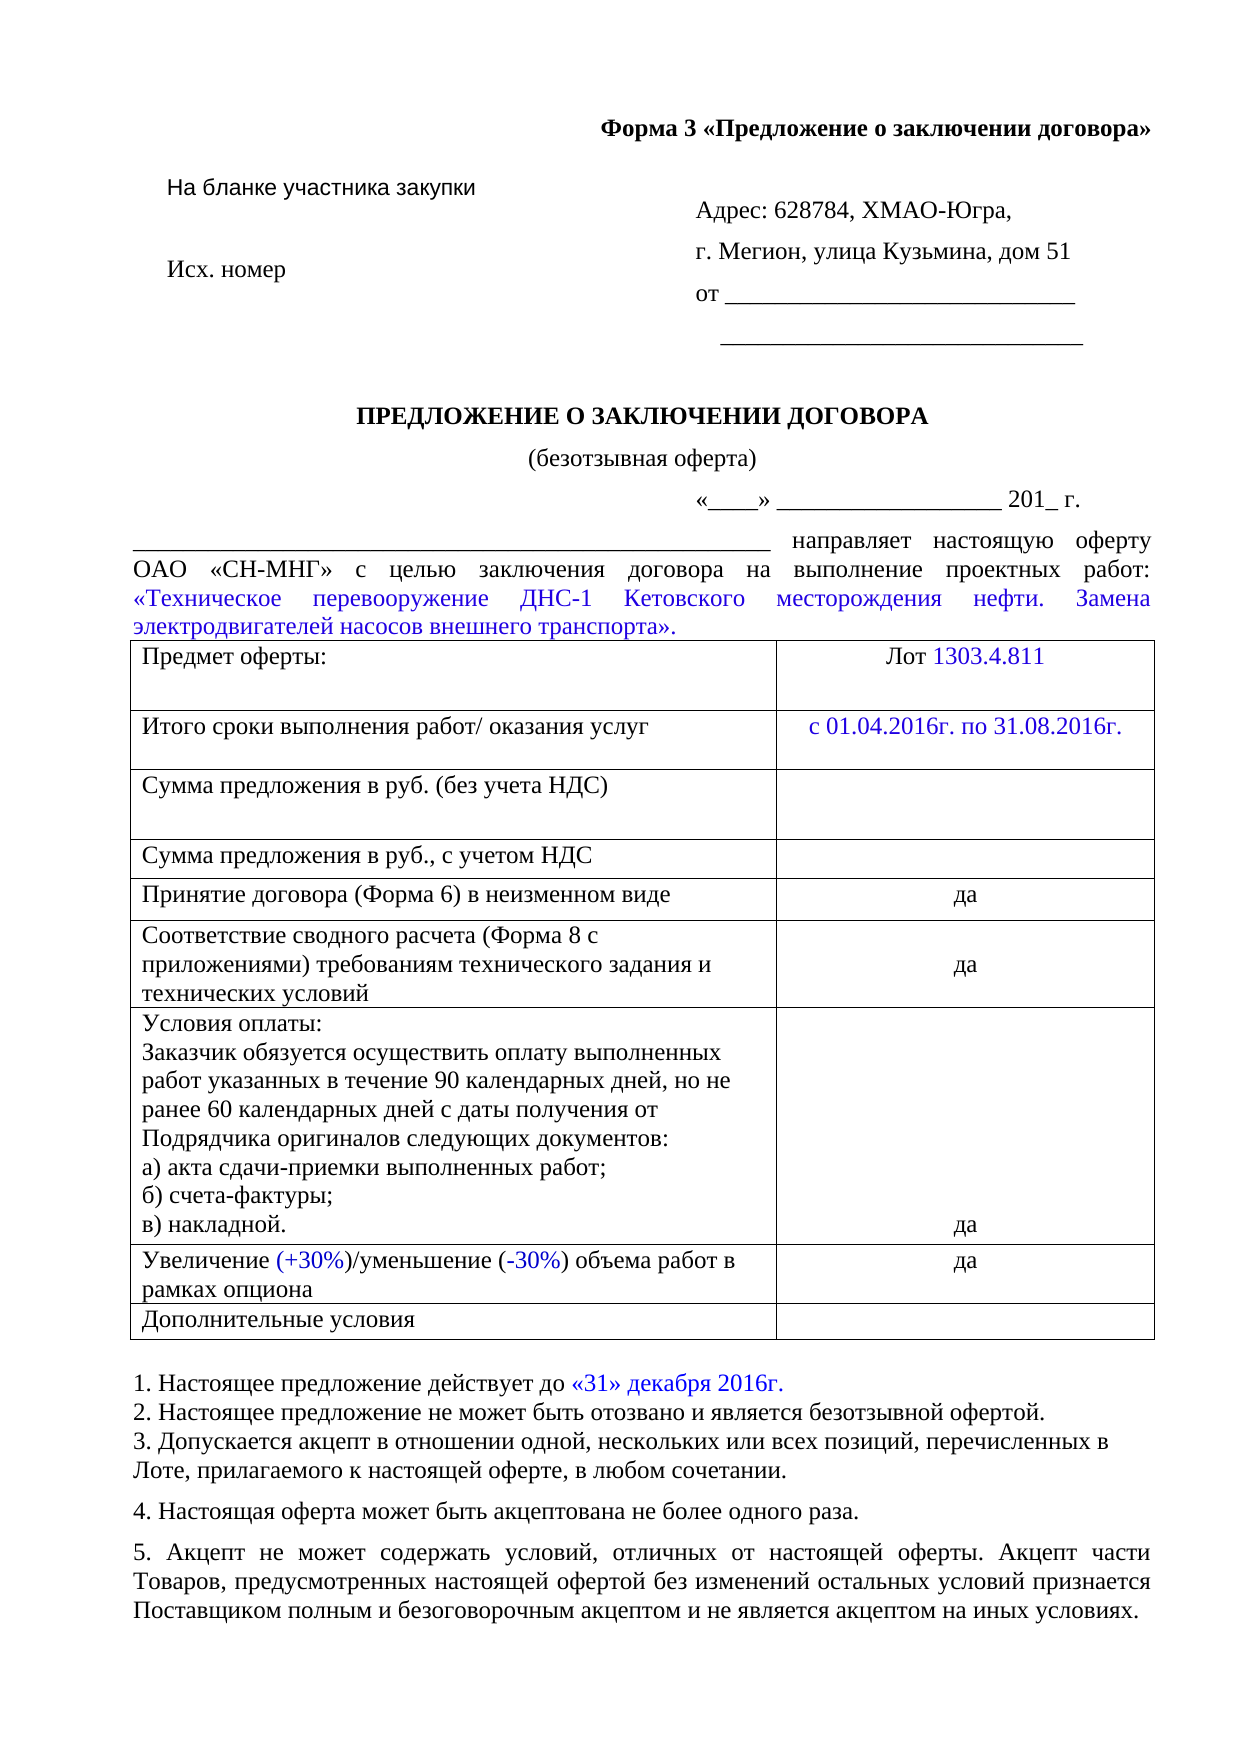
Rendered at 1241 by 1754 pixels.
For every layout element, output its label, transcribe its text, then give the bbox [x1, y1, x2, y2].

text ___________________________________________________ направляет настоящую оферту ОАО «СН-МНГ» с целью заключения договора на выполнение проектных работ: «Техническое перевооружение ДНС-1 Кетовского месторождения нефти. Замена электродвигателей насосов внешнего транспорта». [133, 525, 1152, 640]
text 5. Акцепт не может содержать условий, отличных от настоящей оферты. Акцепт части Товаров, предусмотренных настоящей офертой без изменений остальных условий признается Поставщиком полным и безоговорочным акцептом и не является акцептом на иных условиях. [133, 1537, 1152, 1623]
table_cell да [777, 879, 1154, 919]
text 1. Настоящее предложение действует до «31» декабря 2016г. [133, 1368, 1152, 1397]
table_cell Сумма предложения в руб., с учетом НДС [131, 840, 776, 878]
table_cell да [777, 921, 1154, 1007]
text (безотзывная оферта) [133, 443, 1152, 471]
table_cell с 01.04.2016г. по 31.08.2016г. [777, 711, 1154, 769]
text ПРЕДЛОЖЕНИЕ О ЗАКЛЮЧЕНИИ ДОГОВОРА [133, 401, 1152, 430]
table_cell Условия оплаты: Заказчик обязуется осуществить оплату выполненных работ указанных в течение 90 календарных дней, но не ранее 60 календарных дней с даты получения от Подрядчика оригиналов следующих документов: а) акта сдачи-приемки выполненных работ; б) счета-фактуры; в) накладной. [131, 1008, 776, 1244]
text Форма 3 «Предложение о заключении договора» [133, 113, 1152, 141]
table_cell [777, 840, 1154, 878]
table_cell да [777, 1008, 1154, 1244]
text 2. Настоящее предложение не может быть отозвано и является безотзывной офертой. [133, 1397, 1152, 1426]
text г. Мегион, улица Кузьмина, дом 51 [695, 236, 1152, 265]
table_cell да [777, 1245, 1154, 1303]
table_header Лот 1303.4.811 [777, 641, 1154, 710]
table_cell Итого сроки выполнения работ/ оказания услуг [131, 711, 776, 769]
table_cell Дополнительные условия [131, 1304, 776, 1339]
table_cell [777, 770, 1154, 839]
text _____________________________ [695, 319, 1152, 348]
table_cell Принятие договора (Форма 6) в неизменном виде [131, 879, 776, 919]
table_cell Соответствие сводного расчета (Форма 8 с приложениями) требованиям технического задания и технических условий [131, 921, 776, 1007]
table_cell Увеличение (+30%)/уменьшение (-30%) объема работ в рамках опциона [131, 1245, 776, 1303]
text от ____________________________ [695, 278, 1152, 306]
text Адрес: 628784, ХМАО-Югра, [695, 195, 1152, 224]
text 4. Настоящая оферта может быть акцептована не более одного раза. [133, 1496, 1152, 1525]
table_header Предмет оферты: [131, 641, 776, 710]
text 3. Допускается акцепт в отношении одной, нескольких или всех позиций, перечисленных в Лоте, прилагаемого к настоящей оферте, в любом сочетании. [133, 1426, 1152, 1483]
table_cell Сумма предложения в руб. (без учета НДС) [131, 770, 776, 839]
table_cell [777, 1304, 1154, 1339]
text «____» __________________ 201_ г. [695, 484, 1152, 513]
